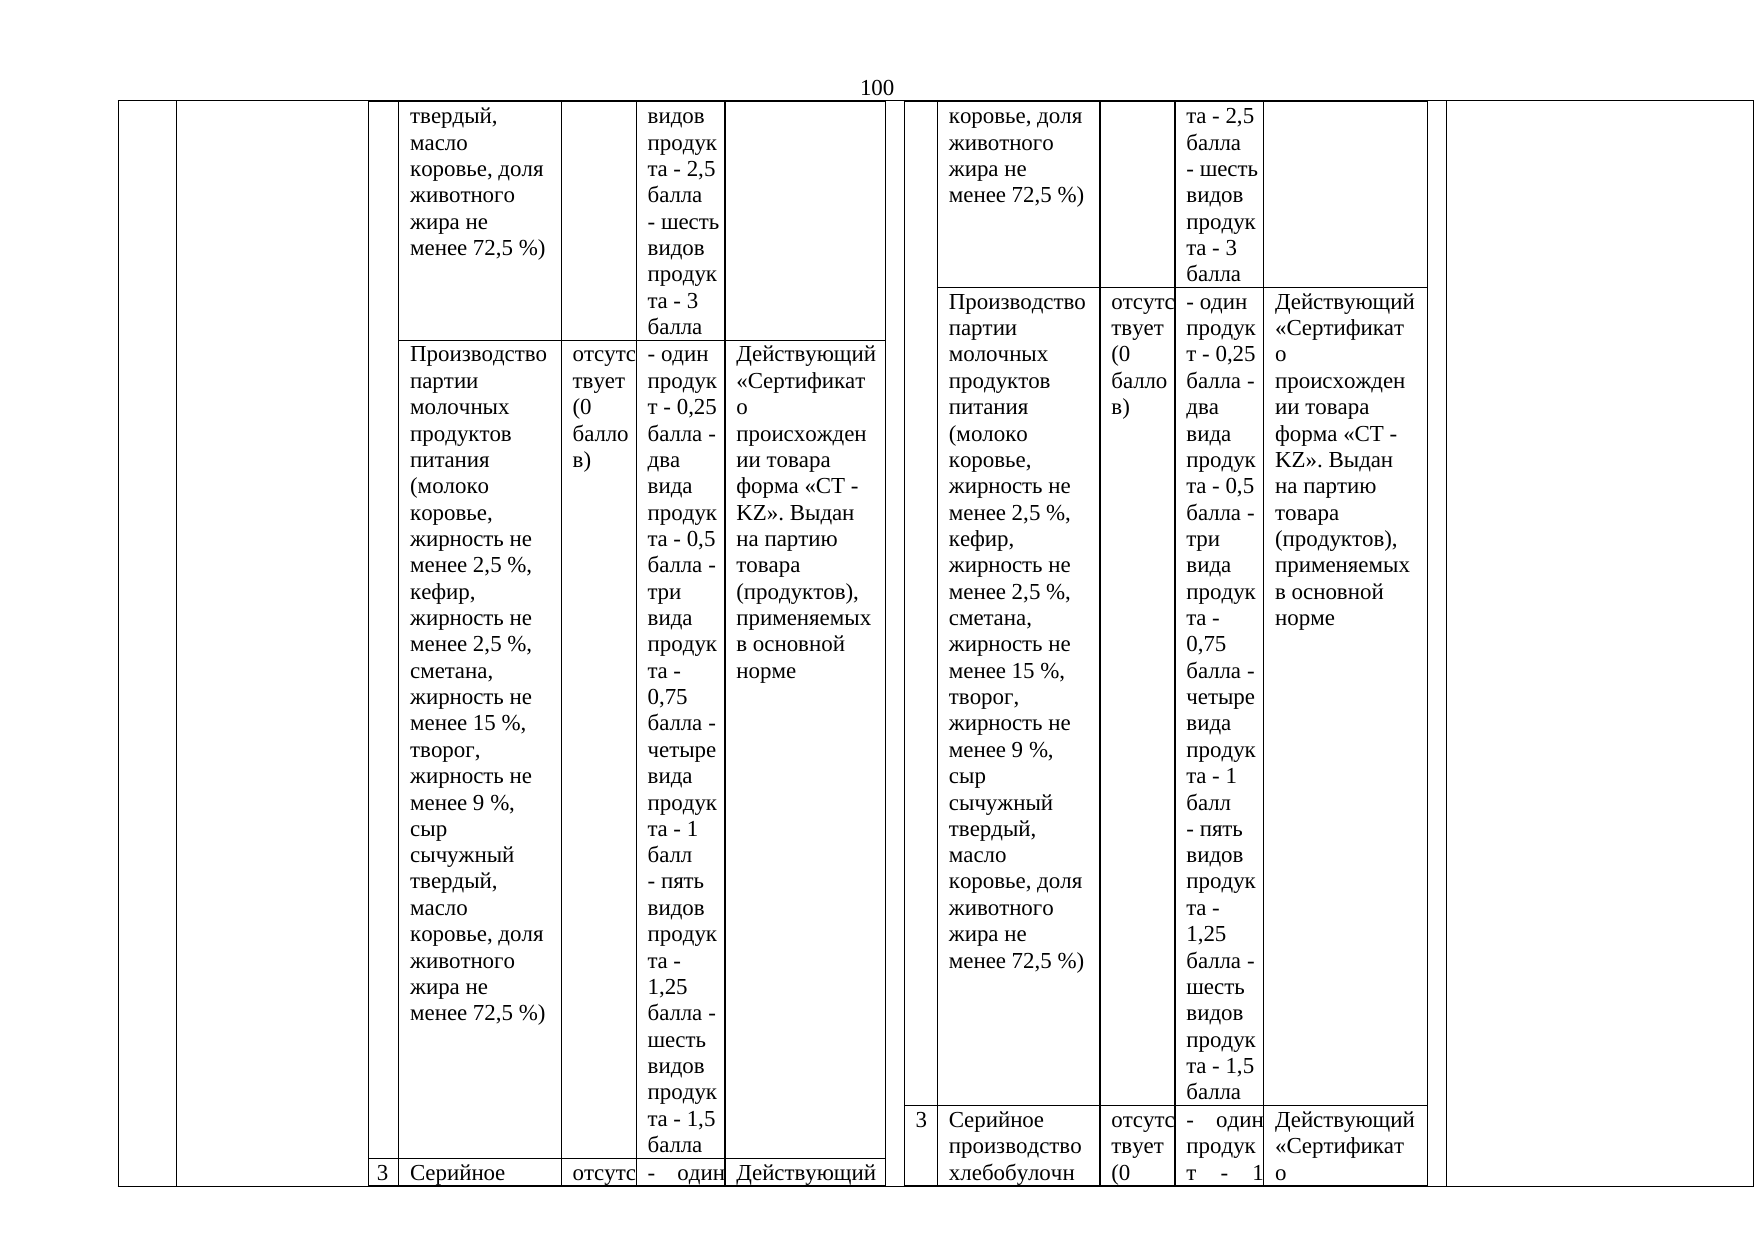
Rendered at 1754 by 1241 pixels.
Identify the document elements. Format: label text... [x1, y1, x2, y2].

table_cell Приложение 11 к Правилам осуществления государственных закупок с применением особого порядка Критерии выбора поставщика услуг питания [1264, 288, 1427, 1105]
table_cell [177, 101, 368, 1186]
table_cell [1428, 101, 1446, 1186]
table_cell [1101, 102, 1174, 287]
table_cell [637, 102, 724, 340]
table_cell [1447, 101, 1753, 1186]
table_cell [1101, 1106, 1174, 1185]
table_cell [1264, 1106, 1427, 1185]
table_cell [562, 341, 636, 1158]
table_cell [637, 341, 724, 1158]
table_cell Приложение 11 к Правилам осуществления государственных закупок с применением особого порядка Критерии выбора поставщика услуг питания [938, 288, 1099, 1105]
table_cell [938, 102, 1099, 287]
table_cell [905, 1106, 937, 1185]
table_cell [562, 102, 636, 340]
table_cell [399, 341, 561, 1158]
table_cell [1176, 1106, 1263, 1185]
table_cell Приложение 11 к Правилам осуществления государственных закупок с применением особого порядка Критерии выбора поставщика услуг питания [1176, 288, 1263, 1105]
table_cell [726, 102, 885, 340]
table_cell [938, 1106, 1099, 1185]
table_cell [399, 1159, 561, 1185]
table_cell Приложение 11 к Правилам осуществления государственных закупок с применением особого порядка Критерии выбора поставщика услуг питания [1101, 288, 1174, 1105]
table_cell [399, 102, 561, 340]
table_cell [119, 101, 176, 1186]
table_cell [1176, 102, 1263, 287]
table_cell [886, 101, 904, 1186]
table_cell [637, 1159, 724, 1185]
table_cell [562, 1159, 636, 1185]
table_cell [905, 102, 937, 1105]
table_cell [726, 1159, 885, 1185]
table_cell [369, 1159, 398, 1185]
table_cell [369, 102, 398, 1158]
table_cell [726, 341, 885, 1158]
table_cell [1264, 102, 1427, 287]
